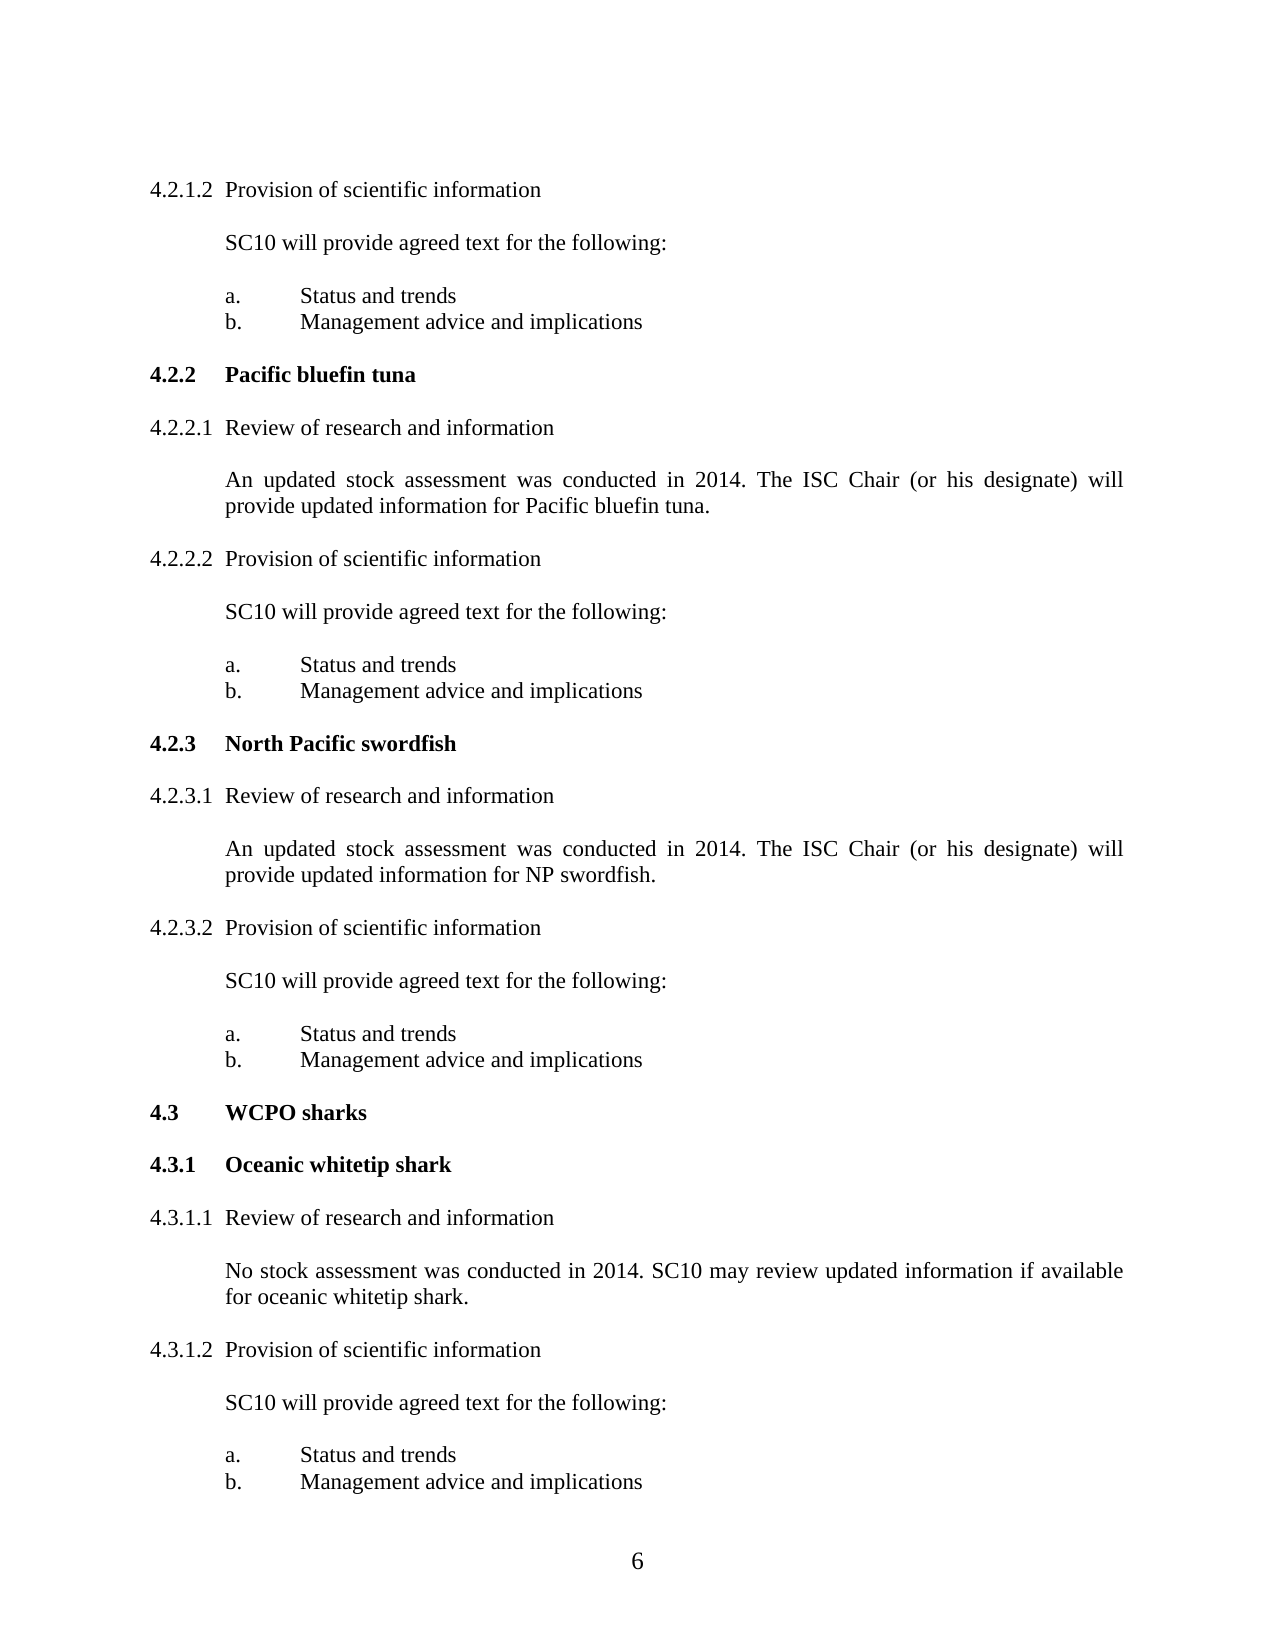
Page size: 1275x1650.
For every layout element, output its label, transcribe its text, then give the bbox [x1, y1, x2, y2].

list Management advice and implications [225, 1468, 1125, 1494]
text SC10 will provide agreed text for the following: [225, 229, 1125, 255]
list Provision of scientific information [150, 1336, 1125, 1362]
list Status and trends [225, 1020, 1125, 1046]
list Oceanic whitetip shark [150, 1151, 1125, 1178]
list WCPO sharks [150, 1099, 1125, 1125]
list Management advice and implications [225, 308, 1125, 334]
list Review of research and information [150, 782, 1125, 809]
text SC10 will provide agreed text for the following: [225, 598, 1125, 624]
list Management advice and implications [225, 677, 1125, 703]
text SC10 will provide agreed text for the following: [225, 1389, 1125, 1415]
list Status and trends [225, 282, 1125, 308]
list Provision of scientific information [150, 545, 1125, 572]
list North Pacific swordfish [150, 730, 1125, 756]
list Provision of scientific information [150, 176, 1125, 203]
list Review of research and information [150, 413, 1125, 440]
list Status and trends [225, 651, 1125, 677]
list Pacific bluefin tuna [150, 361, 1125, 387]
list No stock assessment was conducted in 2014. SC10 may review updated information if available for oceanic whitetip shark. [225, 1257, 1125, 1309]
list An updated stock assessment was conducted in 2014. The ISC Chair (or his designate) will provide updated information for NP swordfish. [225, 835, 1125, 888]
list An updated stock assessment was conducted in 2014. The ISC Chair (or his designate) will provide updated information for Pacific bluefin tuna. [225, 466, 1125, 519]
list Status and trends [225, 1441, 1125, 1468]
list Review of research and information [150, 1204, 1125, 1231]
text SC10 will provide agreed text for the following: [225, 967, 1125, 993]
list Provision of scientific information [150, 914, 1125, 941]
list Management advice and implications [225, 1046, 1125, 1072]
